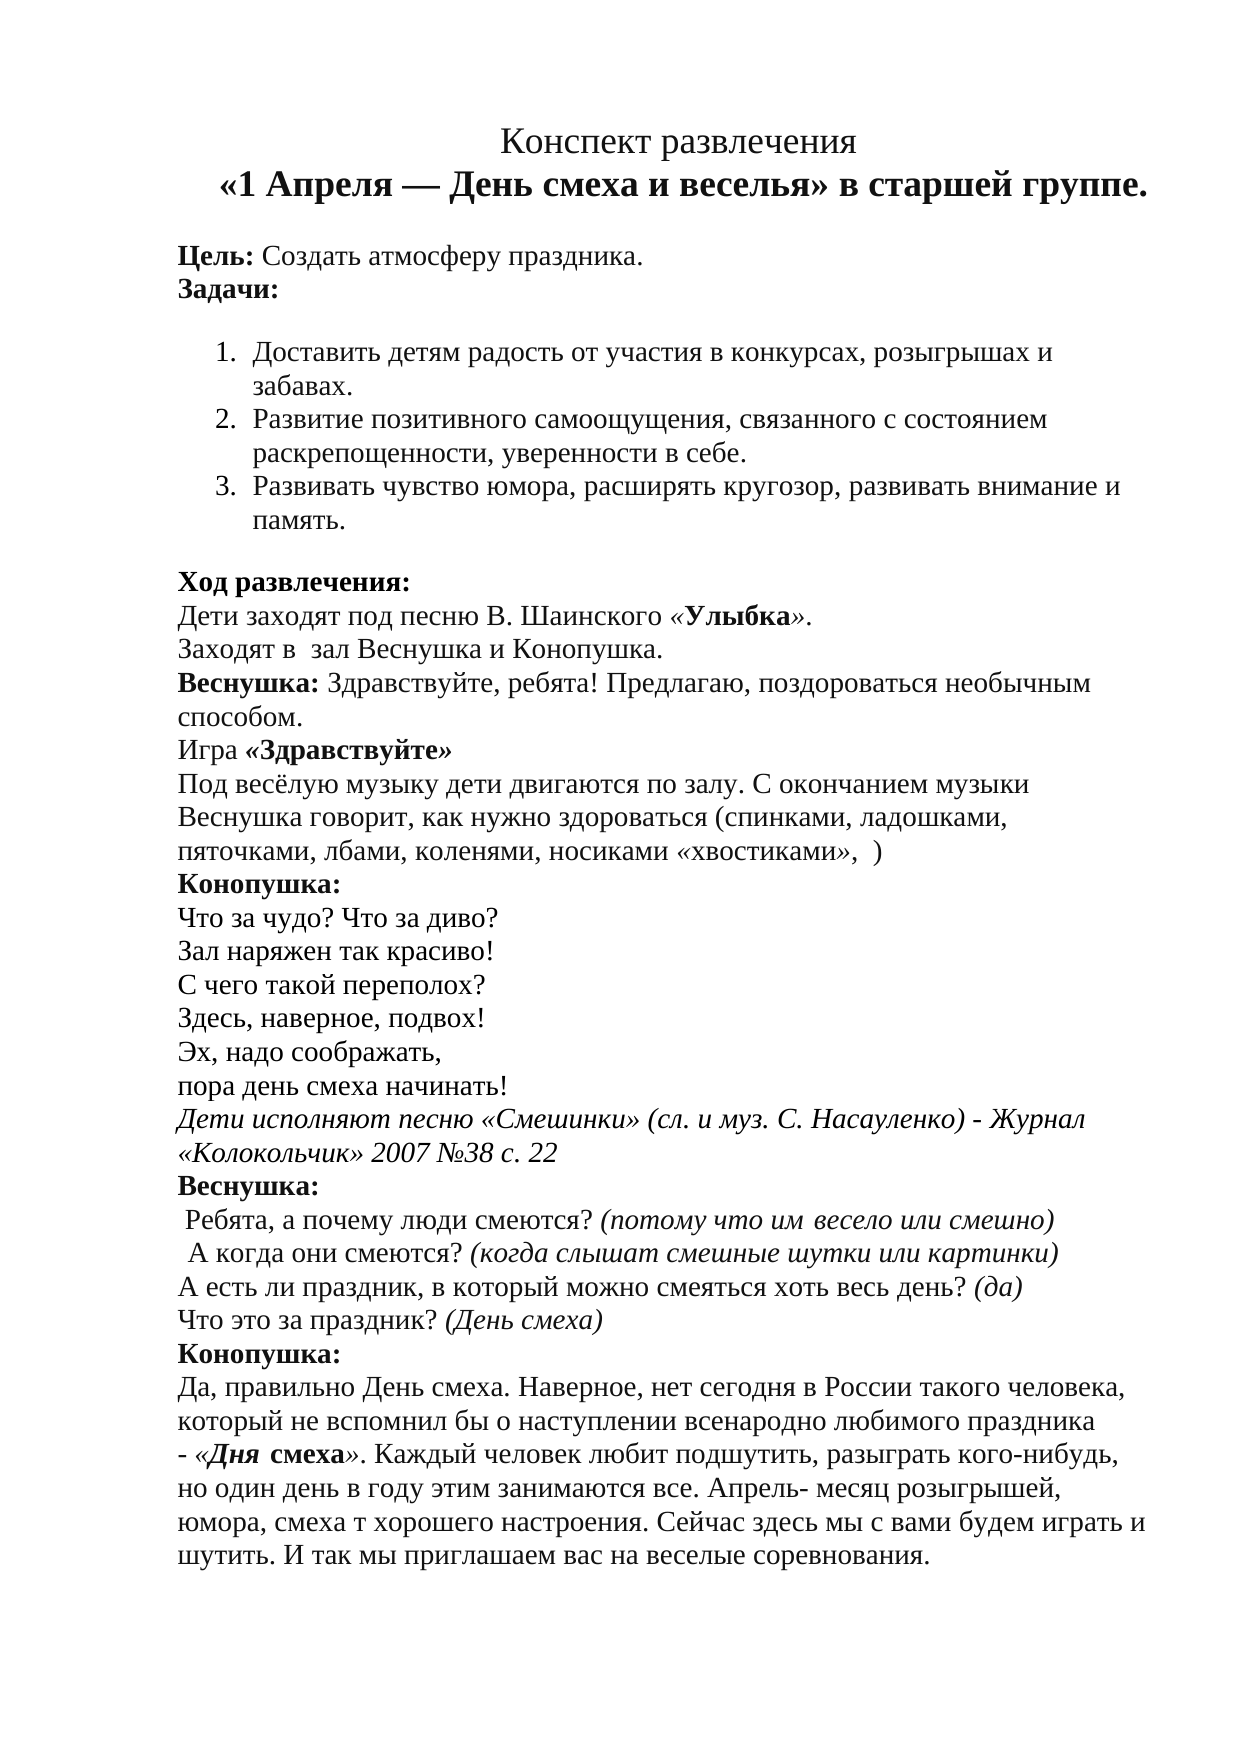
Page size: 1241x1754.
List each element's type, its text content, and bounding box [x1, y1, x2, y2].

text Цель: Создать атмосферу праздника. [177, 238, 1152, 271]
text А есть ли праздник, в который можно смеяться хоть весь день? (да) [177, 1269, 1152, 1302]
text Веснушка: [177, 1168, 1152, 1202]
text «1 Апреля — День смеха и веселья» в старшей группе. [177, 161, 533, 204]
text А когда они смеются? (когда слышат смешные шутки или картинки) [177, 1235, 1152, 1269]
text Задачи: [177, 271, 1152, 305]
text Конспект развлечения [177, 118, 1152, 161]
list Развивать чувство юмора, расширять кругозор, развивать внимание и память. [215, 468, 1152, 535]
text Что за чудо? Что за диво? Зал наряжен так красиво! С чего такой переполох? Здесь, наверное, подвох! Эх, надо соображать, пора день смеха начинать! Дети исполняют песню «Смешинки» (сл. и муз. С. Насауленко) - Журнал «Колокольчик» 2007 №38 с. 22 [177, 900, 1152, 1168]
text Игра «Здравствуйте» [177, 732, 1152, 766]
text Что это за праздник? (День смеха) [177, 1302, 1152, 1336]
text Да, правильно День смеха. Наверное, нет сегодня в России такого человека, который не вспомнил бы о наступлении всенародно любимого праздника - «Дня смеха». Каждый человек любит подшутить, разыграть кого-нибудь, но один день в году этим занимаются все. Апрель- месяц розыгрышей, юмора, смеха т хорошего настроения. Сейчас здесь мы с вами будем играть и шутить. И так мы приглашаем вас на веселые соревнования. [177, 1369, 1152, 1571]
text Под весёлую музыку дети двигаются по залу. С окончанием музыки Веснушка говорит, как нужно здороваться (спинками, ладошками, пяточками, лбами, коленями, носиками «хвостиками», ) [177, 766, 1152, 866]
text Заходят в зал Веснушка и Конопушка. [177, 632, 1152, 665]
text Веснушка: Здравствуйте, ребята! Предлагаю, поздороваться необычным способом. [177, 665, 1152, 732]
list Развитие позитивного самоощущения, связанного с состоянием раскрепощенности, уверенности в себе. [215, 401, 1152, 468]
text Конопушка: [177, 1336, 1152, 1369]
text Дети заходят под песню В. Шаинского «Улыбка». [177, 598, 1152, 632]
text Ход развлечения: [177, 564, 1152, 598]
text «1 Апреля — День смеха и веселья» в старшей группе. [829, 161, 1152, 204]
list Доставить детям радость от участия в конкурсах, розыгрышах и забавах. [215, 334, 1152, 401]
text Конопушка: [177, 866, 1152, 900]
text Ребята, а почему люди смеются? (потому что им весело или смешно) [177, 1202, 1152, 1235]
